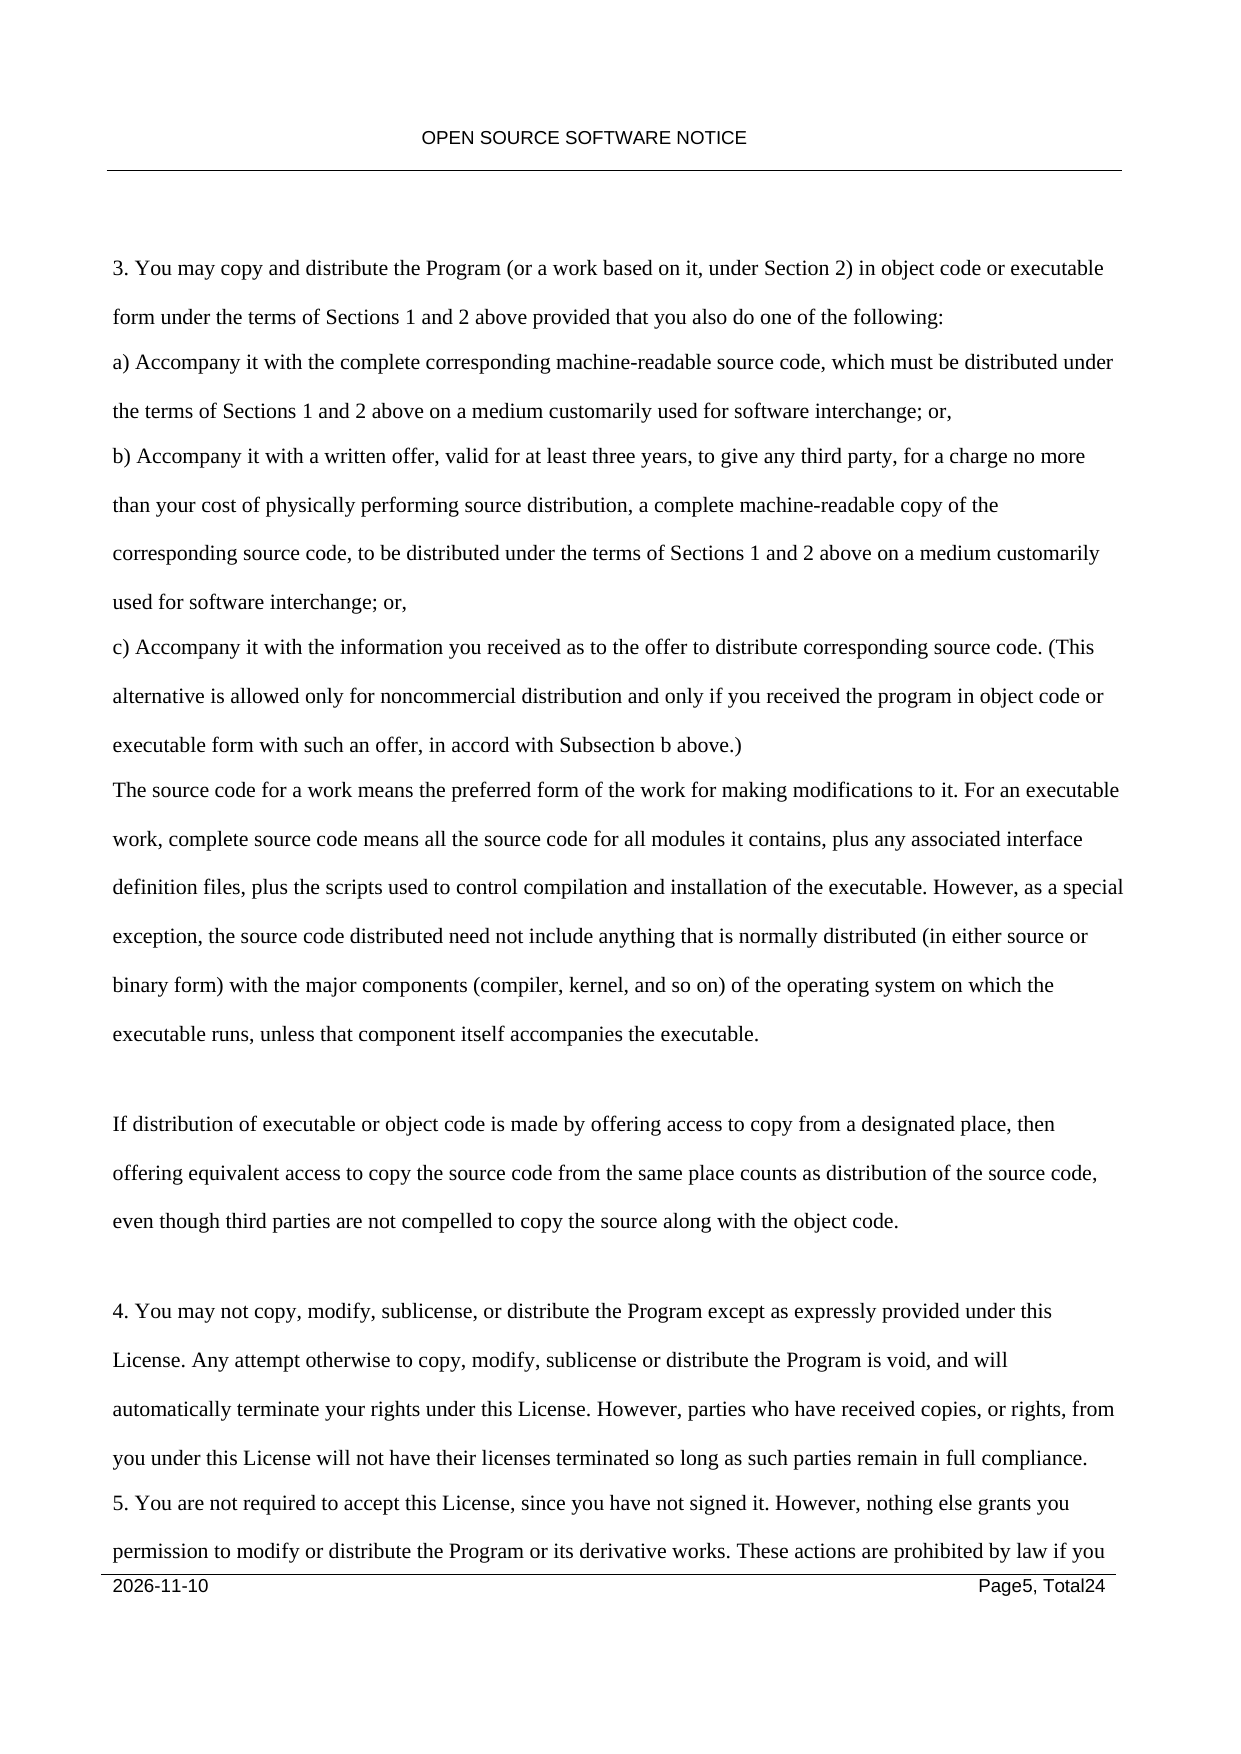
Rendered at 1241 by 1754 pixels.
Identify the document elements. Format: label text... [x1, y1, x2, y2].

text 3. You may copy and distribute the Program (or a work based on it, under Section 2) in object code or executable form under the terms of Sections 1 and 2 above provided that you also do one of the following: [112, 251, 1128, 333]
text If distribution of executable or object code is made by offering access to copy from a designated place, then offering equivalent access to copy the source code from the same place counts as distribution of the source code, even though third parties are not compelled to copy the source along with the object code. [112, 1107, 1128, 1237]
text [112, 1486, 1128, 1567]
text a) Accompany it with the complete corresponding machine-readable source code, which must be distributed under the terms of Sections 1 and 2 above on a medium customarily used for software interchange; or, [112, 345, 1128, 427]
text b) Accompany it with a written offer, valid for at least three years, to give any third party, for a charge no more than your cost of physically performing source distribution, a complete machine-readable copy of the corresponding source code, to be distributed under the terms of Sections 1 and 2 above on a medium customarily used for software interchange; or, [112, 439, 1128, 618]
text 4. You may not copy, modify, sublicense, or distribute the Program except as expressly provided under this License. Any attempt otherwise to copy, modify, sublicense or distribute the Program is void, and will automatically terminate your rights under this License. However, parties who have received copies, or rights, from you under this License will not have their licenses terminated so long as such parties remain in full compliance. [112, 1295, 1128, 1473]
text c) Accompany it with the information you received as to the offer to distribute corresponding source code. (This alternative is allowed only for noncommercial distribution and only if you received the program in object code or executable form with such an offer, in accord with Subsection b above.) [112, 631, 1128, 761]
text The source code for a work means the preferred form of the work for making modifications to it. For an executable work, complete source code means all the source code for all modules it contains, plus any associated interface definition files, plus the scripts used to control compilation and installation of the executable. However, as a special exception, the source code distributed need not include anything that is normally distributed (in either source or binary form) with the major components (compiler, kernel, and so on) of the operating system on which the executable runs, unless that component itself accompanies the executable. [112, 773, 1128, 1049]
